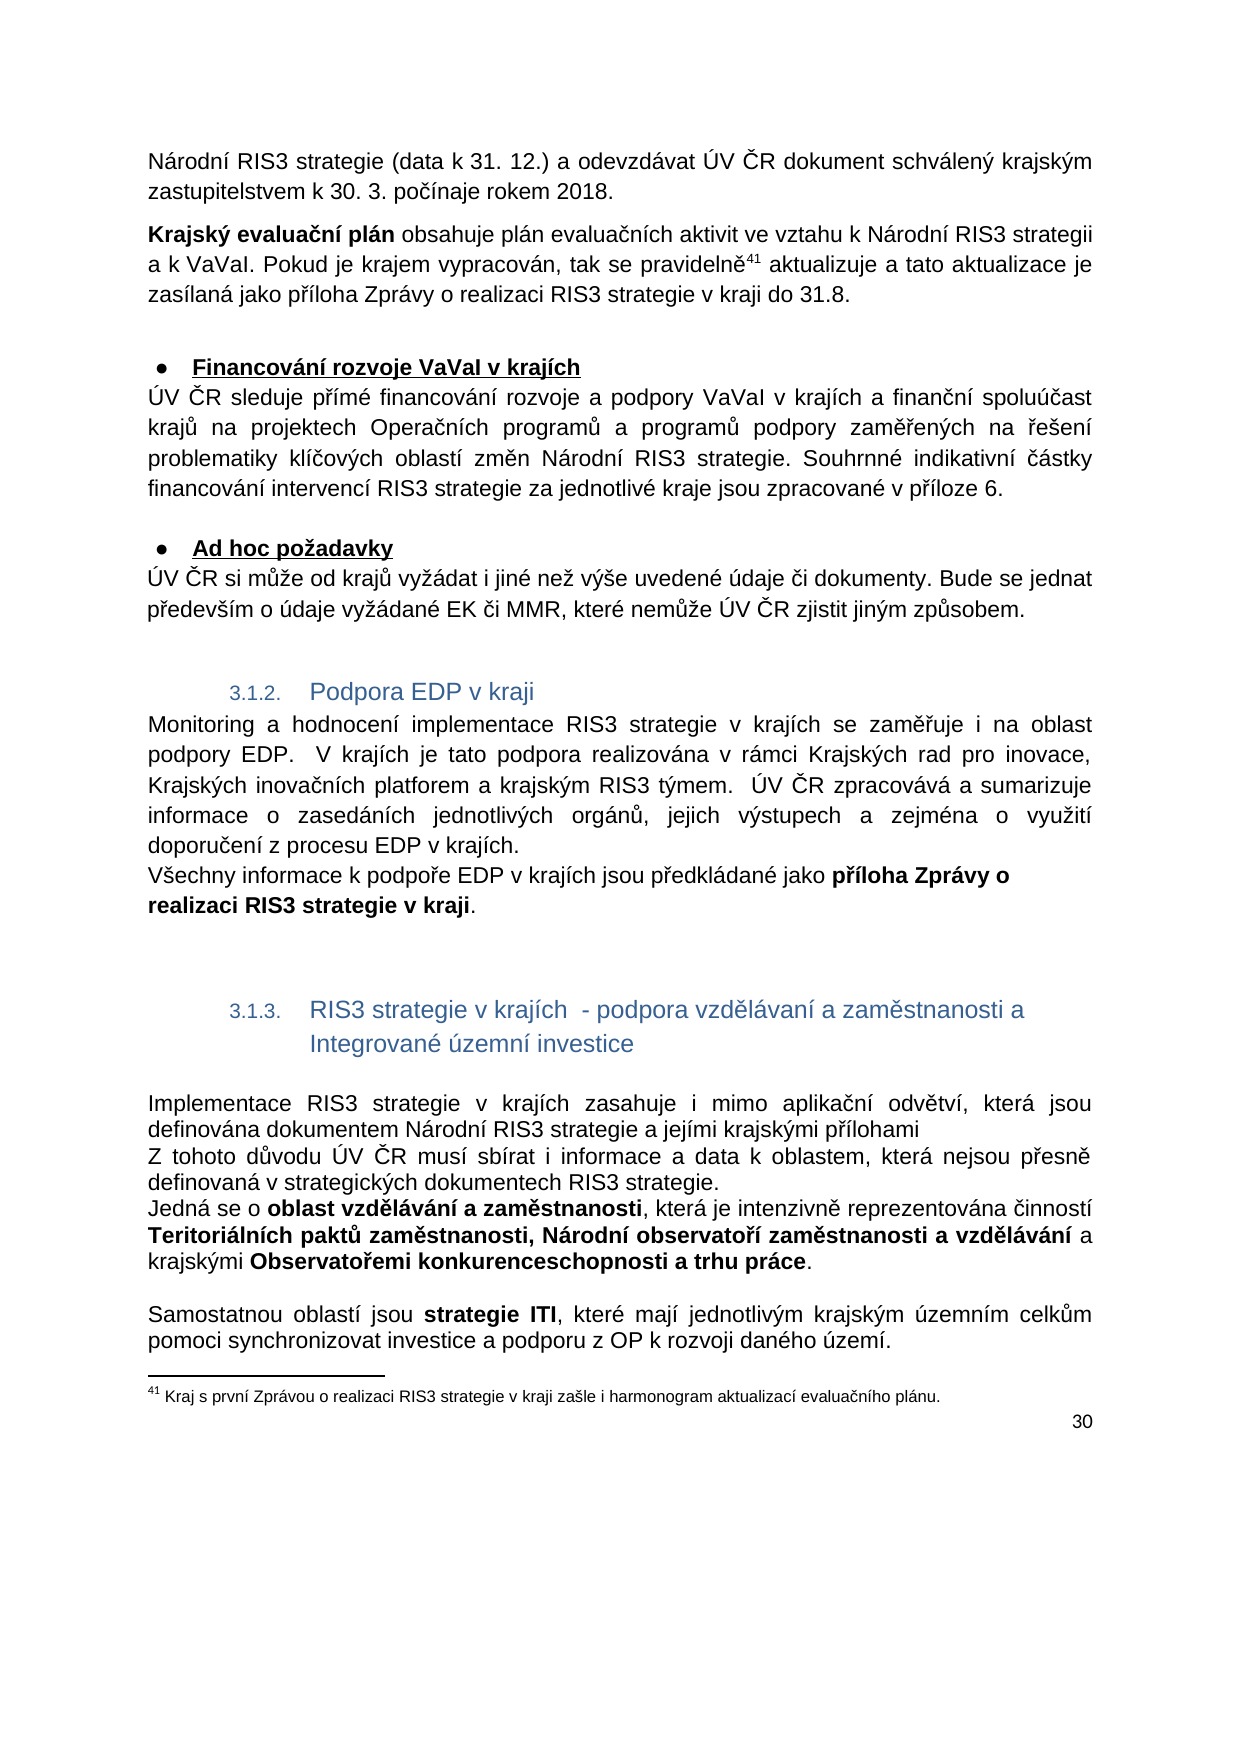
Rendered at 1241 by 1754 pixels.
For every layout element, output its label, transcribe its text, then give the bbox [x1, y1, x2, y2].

text Monitoring a hodnocení implementace RIS3 strategie v krajích se zaměřuje i na oblast podpory EDP. V krajích je tato podpora realizována v rámci Krajských rad pro inovace, Krajských inovačních platforem a krajským RIS3 týmem. ÚV ČR zpracovává a sumarizuje informace o zasedáních jednotlivých orgánů, jejich výstupech a zejména o využití doporučení z procesu EDP v krajích. [148, 711, 1093, 858]
list Ad hoc požadavky [154, 535, 1093, 561]
text Krajský evaluační plán obsahuje plán evaluačních aktivit ve vztahu k Národní RIS3 strategii a k VaVaI. Pokud je krajem vypracován, tak se pravidelně aktualizuje a tato aktualizace je zasílaná jako příloha Zprávy o realizaci RIS3 strategie v kraji do 31.8. [148, 221, 1093, 307]
text ÚV ČR sleduje přímé financování rozvoje a podpory VaVaI v krajích a finanční spoluúčast krajů na projektech Operačních programů a programů podpory zaměřených na řešení problematiky klíčových oblastí změn Národní RIS3 strategie. Souhrnné indikativní částky financování intervencí RIS3 strategie za jednotlivé kraje jsou zpracované v příloze 6. [148, 384, 1093, 501]
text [148, 148, 1093, 204]
text Implementace RIS3 strategie v krajích zasahuje i mimo aplikační odvětví, která jsou definována dokumentem Národní RIS3 strategie a jejími krajskými přílohami [148, 1090, 1093, 1143]
list Financování rozvoje VaVaI v krajích [154, 354, 1093, 380]
text Všechny informace k podpoře EDP v krajích jsou předkládané jako příloha Zprávy o realizaci RIS3 strategie v kraji. [148, 862, 1093, 919]
subtitle Podpora EDP v kraji [281, 677, 1093, 706]
subtitle RIS3 strategie v krajích - podpora vzdělávaní a zaměstnanosti a Integrované územní investice [281, 994, 1093, 1058]
text ÚV ČR si může od krajů vyžádat i jiné než výše uvedené údaje či dokumenty. Bude se jednat především o údaje vyžádané EK či MMR, které nemůže ÚV ČR zjistit jiným způsobem. [147, 565, 1093, 622]
text Samostatnou oblastí jsou strategie ITI, které mají jednotlivým krajským územním celkům pomoci synchronizovat investice a podporu z OP k rozvoji daného území. [148, 1301, 1093, 1353]
text Jedná se o oblast vzdělávání a zaměstnanosti, která je intenzivně reprezentována činností Teritoriálních paktů zaměstnanosti, Národní observatoří zaměstnanosti a vzdělávání a krajskými Observatořemi konkurenceschopnosti a trhu práce. [148, 1195, 1093, 1274]
text Z tohoto důvodu ÚV ČR musí sbírat i informace a data k oblastem, která nejsou přesně definovaná v strategických dokumentech RIS3 strategie. [148, 1143, 1093, 1195]
